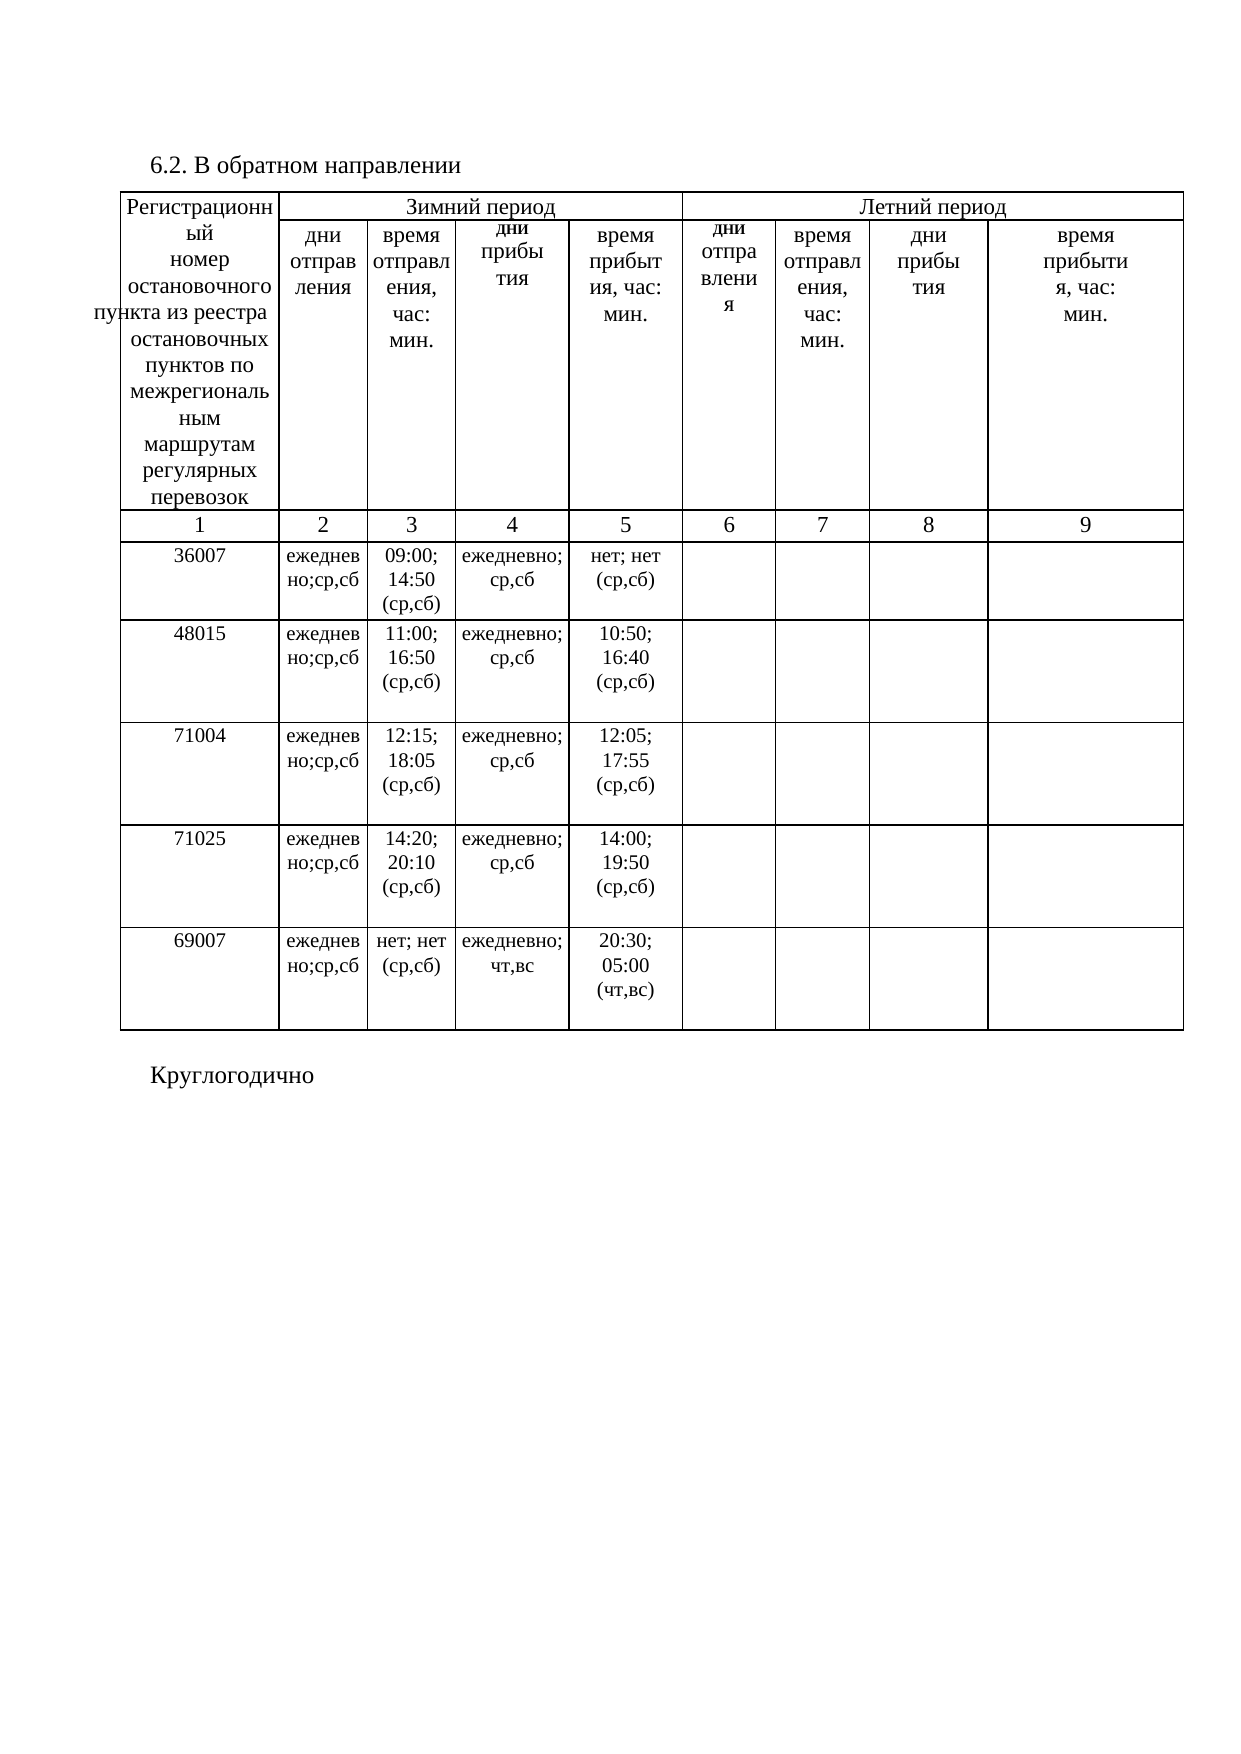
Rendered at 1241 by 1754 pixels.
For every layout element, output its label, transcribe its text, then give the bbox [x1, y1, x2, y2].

table_cell [683, 621, 775, 722]
table_cell 2 [280, 511, 367, 541]
table_cell [776, 723, 869, 824]
table_cell нет; нет (ср,сб) [368, 928, 455, 1029]
table_cell ежедневно;ср,сб [280, 543, 367, 619]
table_cell [683, 543, 775, 619]
table_cell 20:30; 05:00 (чт,вс) [570, 928, 682, 1029]
table_cell время прибыт ия, час: мин. [570, 221, 682, 509]
table_cell [683, 826, 775, 927]
table_cell ДНИ прибы тия [456, 221, 568, 509]
table_cell [776, 543, 869, 619]
table_cell [776, 928, 869, 1029]
table_cell 14:20; 20:10 (ср,сб) [368, 826, 455, 927]
table_cell ежедневно;ср,сб [280, 826, 367, 927]
table_cell [989, 723, 1183, 824]
table_cell 12:15; 18:05 (ср,сб) [368, 723, 455, 824]
table_header Зимний период [280, 193, 682, 219]
table_cell ежедневно;ср,сб [456, 543, 568, 619]
table_cell время отправл ения, час: мин. [776, 221, 869, 509]
table_cell 9 [989, 511, 1183, 541]
table_cell 48015 [121, 621, 278, 722]
table_cell 5 [570, 511, 682, 541]
table_cell [870, 621, 987, 722]
table_cell ДНИ отпра влени я [683, 221, 775, 509]
table_cell ежедневно;ср,сб [456, 621, 568, 722]
table_cell 6 [683, 511, 775, 541]
table_cell ежедневно;ср,сб [280, 928, 367, 1029]
table_cell [776, 826, 869, 927]
table_cell ежедневно;ср,сб [280, 723, 367, 824]
table_cell время отправл ения, час: мин. [368, 221, 455, 509]
table_cell 71004 [121, 723, 278, 824]
table_cell дни отправ ления [280, 221, 367, 509]
table_cell [683, 928, 775, 1029]
table_cell 14:00; 19:50 (ср,сб) [570, 826, 682, 927]
table_cell [870, 723, 987, 824]
table_cell дни прибы тия [870, 221, 987, 509]
table_cell 69007 [121, 928, 278, 1029]
table_cell 71025 [121, 826, 278, 927]
table_cell 10:50; 16:40 (ср,сб) [570, 621, 682, 722]
table_cell [989, 543, 1183, 619]
table_cell время прибыти я, час: мин. [989, 221, 1183, 509]
table_cell 4 [456, 511, 568, 541]
table_cell ежедневно;ср,сб [280, 621, 367, 722]
table_cell 36007 [121, 543, 278, 619]
table_cell [683, 723, 775, 824]
table_cell ежедневно;ср,сб [456, 826, 568, 927]
text 6.2. В обратном направлении [150, 150, 1090, 179]
table_cell 11:00; 16:50 (ср,сб) [368, 621, 455, 722]
table_header Регистрационный номер остановочного пункта из реестра остановочных пунктов по межрегиональным маршрутам регулярных перевозок [121, 193, 278, 509]
table_cell [870, 543, 987, 619]
table_cell 8 [870, 511, 987, 541]
table_header Летний период [683, 193, 1183, 219]
table_cell [989, 928, 1183, 1029]
table_cell 09:00; 14:50 (ср,сб) [368, 543, 455, 619]
table_cell 12:05; 17:55 (ср,сб) [570, 723, 682, 824]
table_cell [870, 826, 987, 927]
table_cell 3 [368, 511, 455, 541]
table_cell 7 [776, 511, 869, 541]
table_cell 1 [121, 511, 278, 541]
text Круглогодично [150, 1060, 1090, 1088]
table_cell [776, 621, 869, 722]
table_cell [989, 826, 1183, 927]
table_cell ежедневно;ср,сб [456, 723, 568, 824]
table_cell нет; нет (ср,сб) [570, 543, 682, 619]
table_cell [870, 928, 987, 1029]
table_cell [989, 621, 1183, 722]
table_cell ежедневно;чт,вс [456, 928, 568, 1029]
